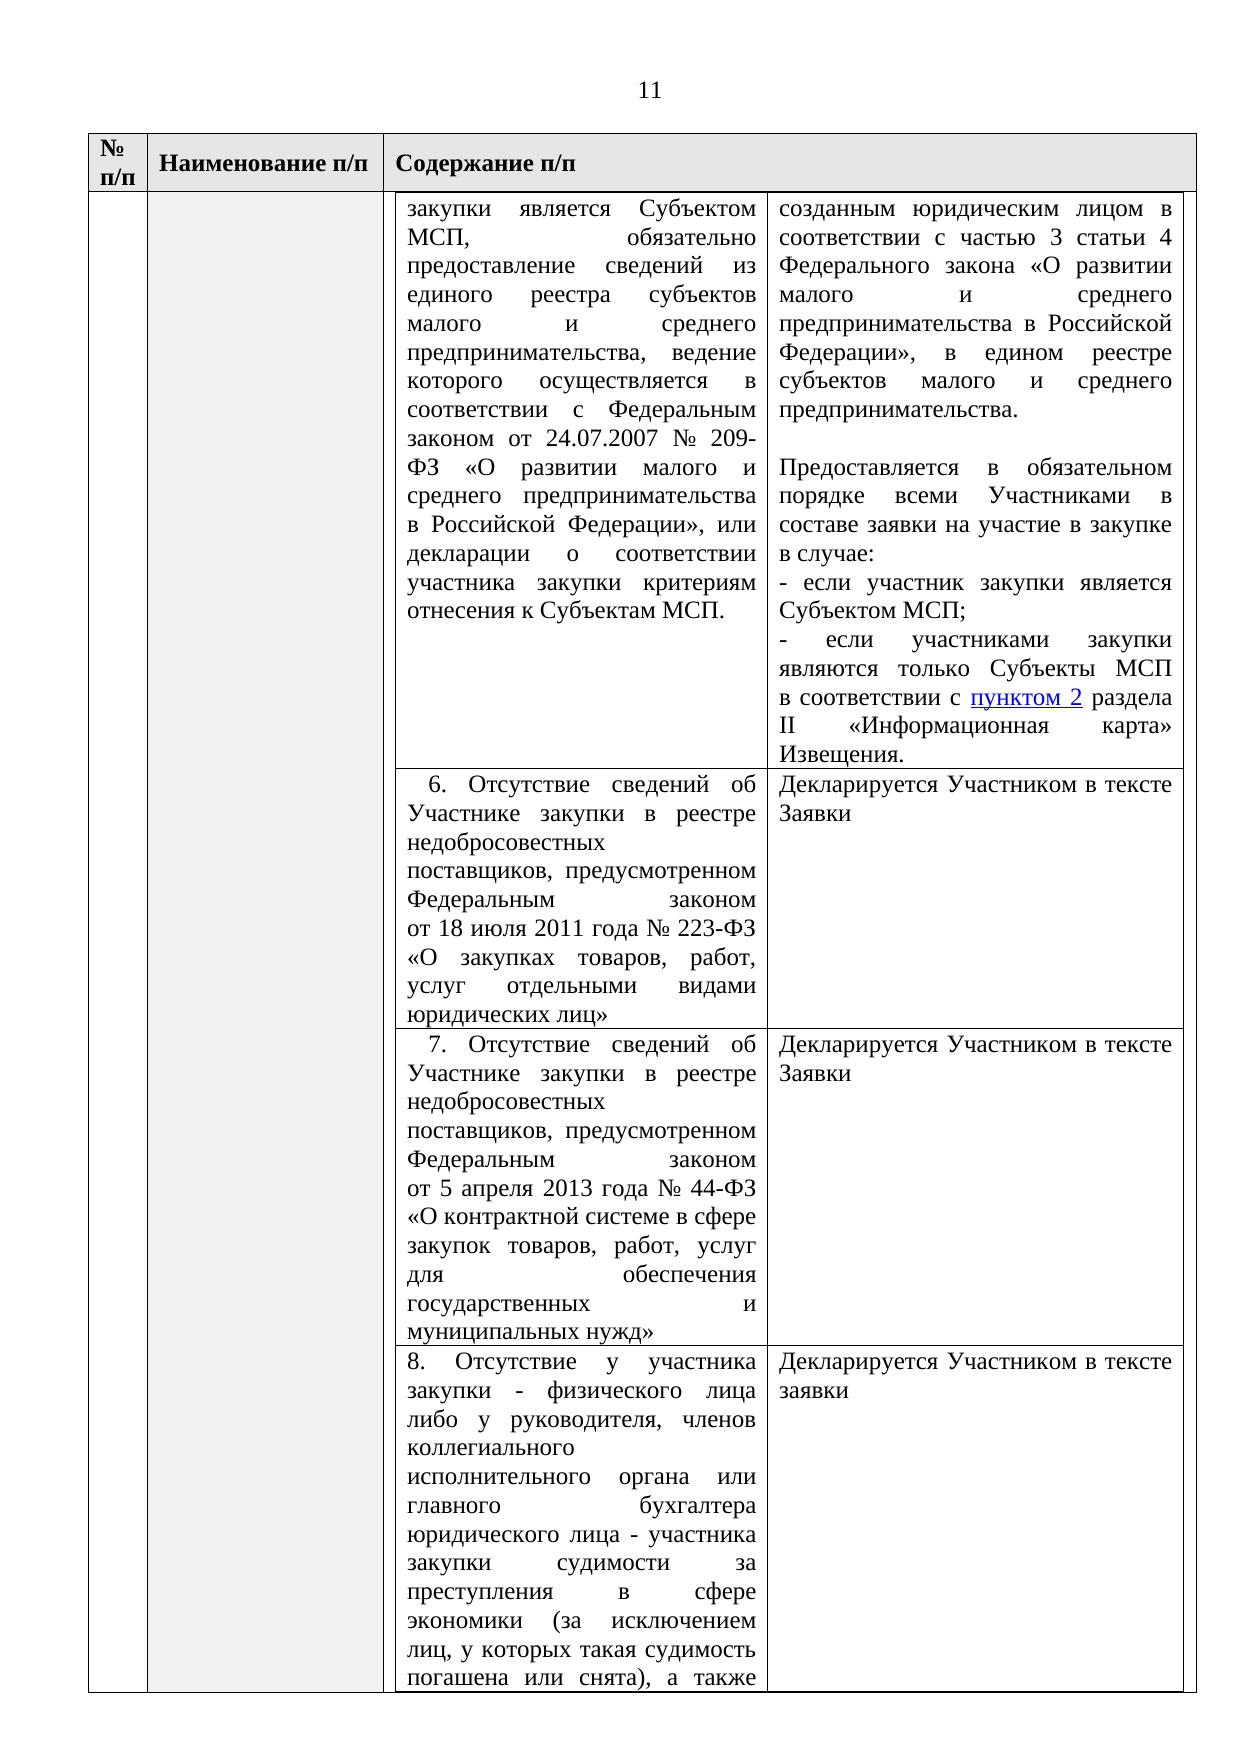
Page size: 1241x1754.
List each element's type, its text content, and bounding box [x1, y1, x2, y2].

table_header Наименование п/п [148, 134, 383, 191]
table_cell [396, 1346, 767, 1691]
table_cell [396, 193, 767, 768]
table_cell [384, 192, 395, 1692]
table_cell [1184, 192, 1196, 1692]
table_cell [148, 192, 383, 1692]
table_header № п/п [89, 134, 147, 191]
table_header Содержание п/п [384, 134, 1196, 191]
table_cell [768, 193, 1183, 768]
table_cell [768, 1346, 1183, 1691]
table_cell [89, 192, 147, 1692]
